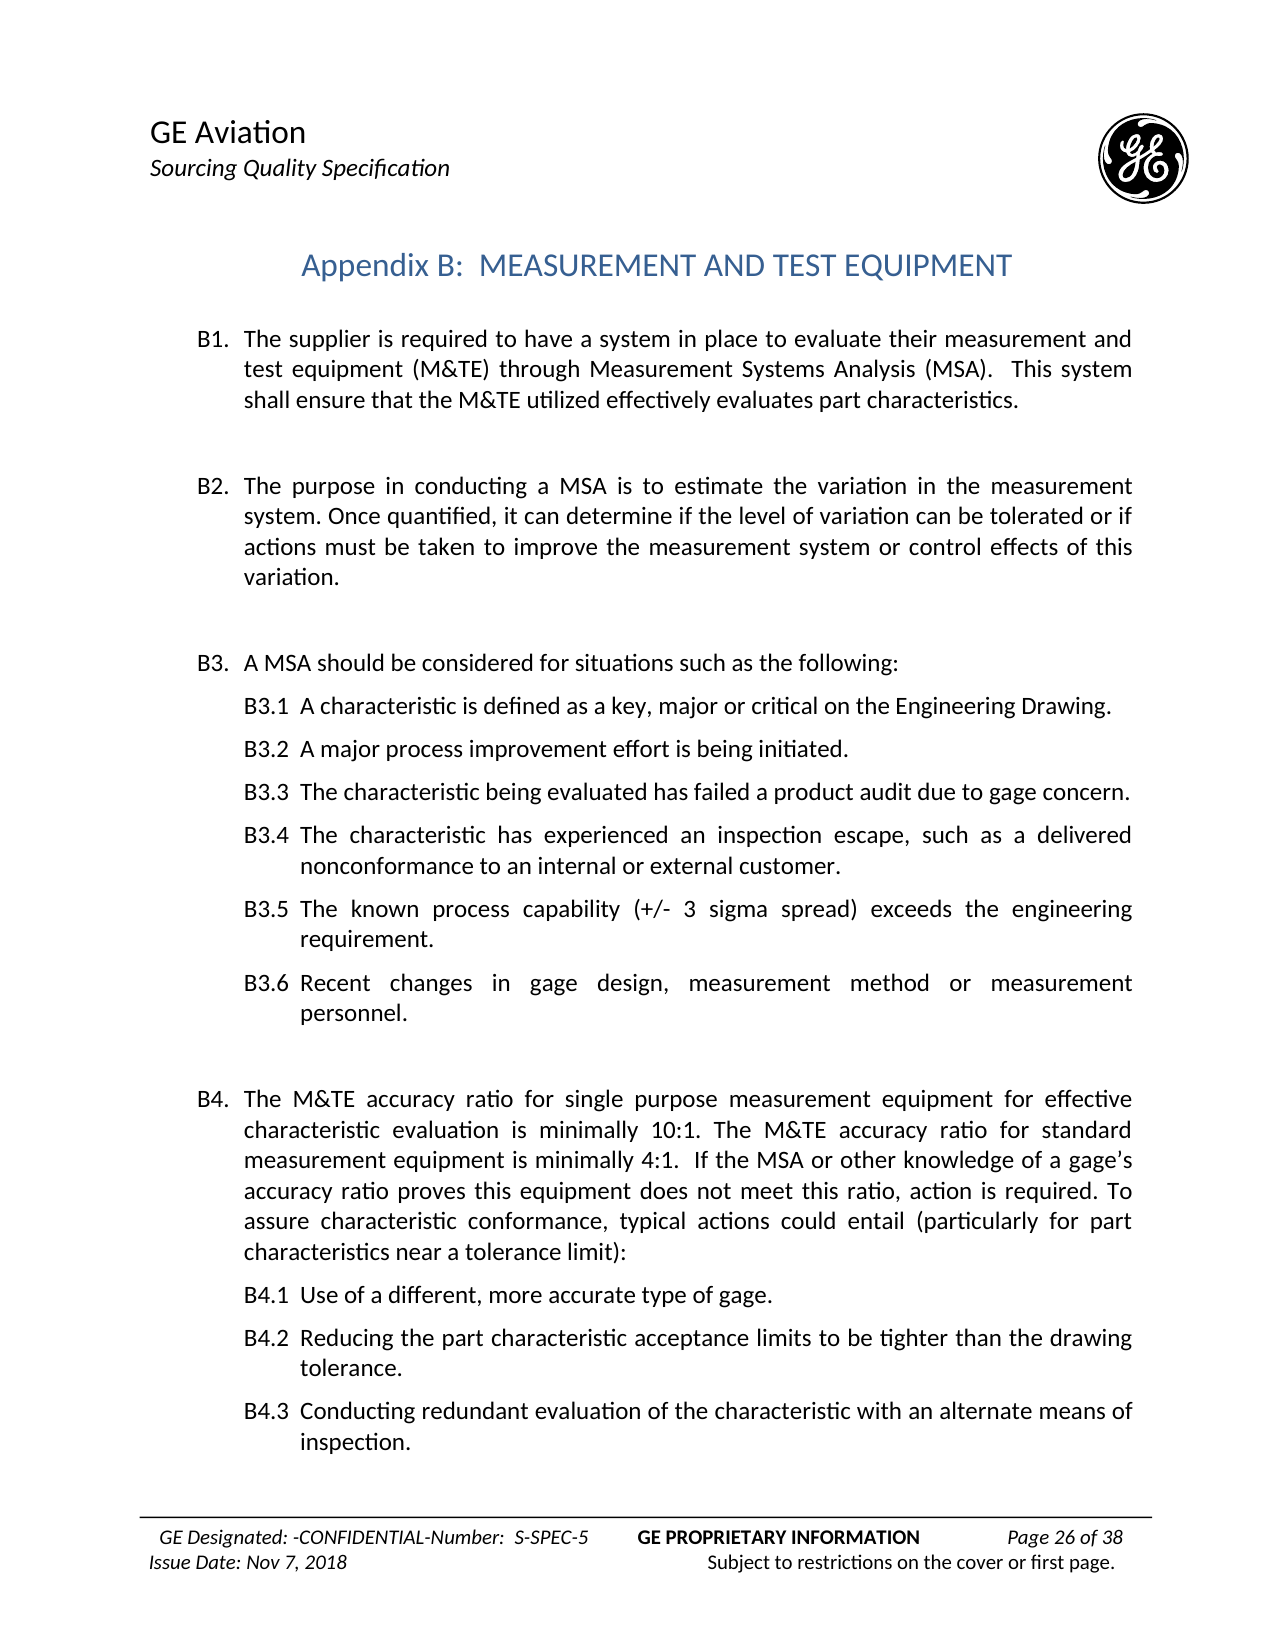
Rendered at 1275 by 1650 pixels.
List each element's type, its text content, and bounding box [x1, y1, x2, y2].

text B3.3 The characteristic being evaluated has failed a product audit due to gage concern. [244, 777, 1134, 807]
text B4.3 Conducting redundant evaluation of the characteristic with an alternate means of inspection. [244, 1395, 1134, 1456]
text B1. The supplier is required to have a system in place to evaluate their measurement and test equipment (M&TE) through Measurement Systems Analysis (MSA). This system shall ensure that the M&TE utilized effectively evaluates part characteristics. [197, 323, 1134, 414]
text B3.5 The known process capability (+/- 3 sigma spread) exceeds the engineering requirement. [244, 893, 1134, 954]
text B3.1 A characteristic is defined as a key, major or critical on the Engineering Drawing. [244, 691, 1134, 721]
text B3.4 The characteristic has experienced an inspection escape, such as a delivered nonconformance to an internal or external customer. [244, 819, 1134, 881]
text B4.1 Use of a different, more accurate type of gage. [244, 1279, 1134, 1309]
text B4.2 Reducing the part characteristic acceptance limits to be tighter than the drawing tolerance. [244, 1322, 1134, 1383]
subtitle Appendix B: MEASUREMENT AND TEST EQUIPMENT [179, 244, 1134, 285]
text B3.6 Recent changes in gage design, measurement method or measurement personnel. [244, 967, 1134, 1028]
text B4. The M&TE accuracy ratio for single purpose measurement equipment for effective characteristic evaluation is minimally 10:1. The M&TE accuracy ratio for standard measurement equipment is minimally 4:1. If the MSA or other knowledge of a gage’s accuracy ratio proves this equipment does not meet this ratio, action is required. To assure characteristic conformance, typical actions could entail (particularly for part characteristics near a tolerance limit): [197, 1083, 1134, 1266]
text B3.2 A major process improvement effort is being initiated. [244, 733, 1134, 764]
text B3. A MSA should be considered for situations such as the following: [197, 647, 1134, 678]
text B2. The purpose in conducting a MSA is to estimate the variation in the measurement system. Once quantified, it can determine if the level of variation can be tolerated or if actions must be taken to improve the measurement system or control effects of this variation. [197, 470, 1134, 592]
